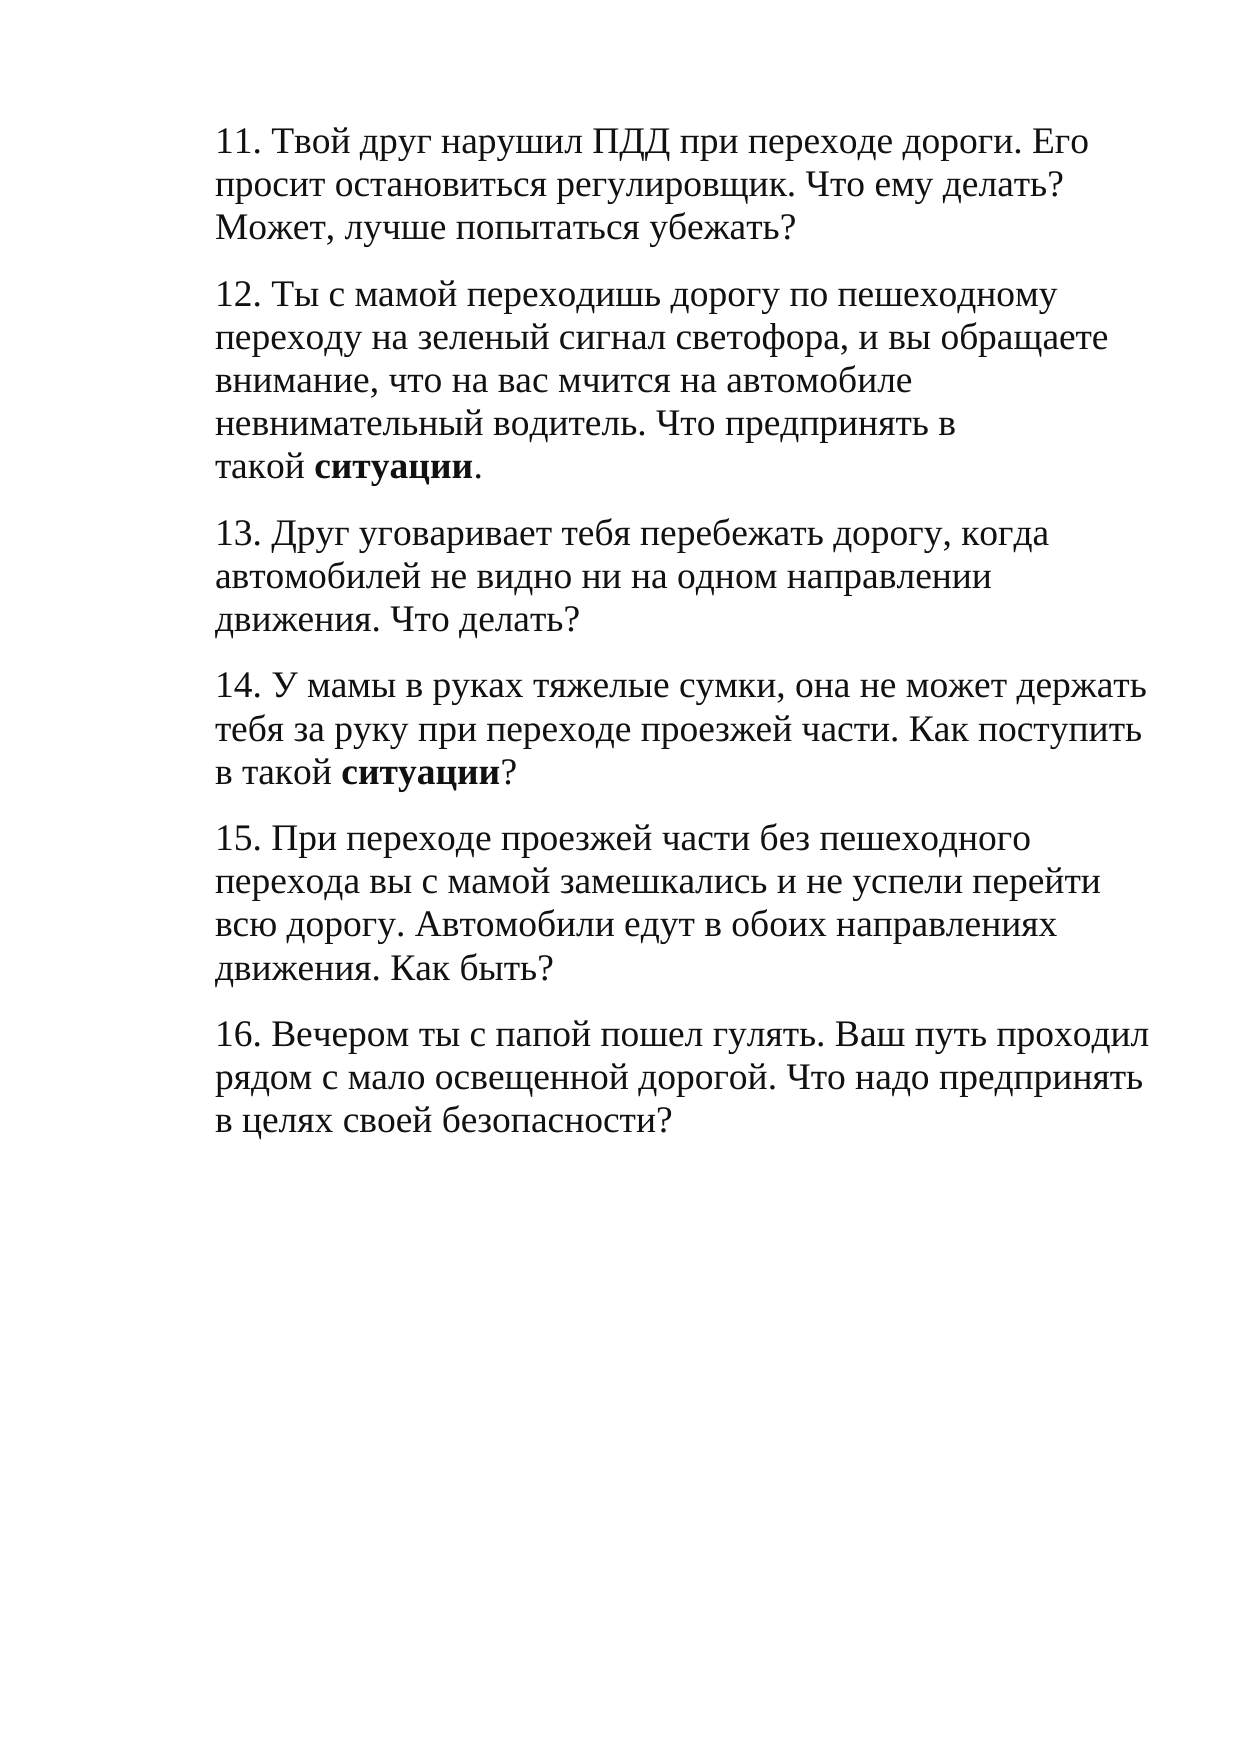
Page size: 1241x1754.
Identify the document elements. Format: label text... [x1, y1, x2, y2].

text 14. У мамы в руках тяжелые сумки, она не может держать тебя за руку при переходе проезжей части. Как поступить в такой ситуации? [215, 663, 1152, 792]
text 11. Твой друг нарушил ПДД при переходе дороги. Его просит остановиться регулировщик. Что ему делать? Может, лучше попытаться убежать? [215, 118, 1152, 247]
text 12. Ты с мамой переходишь дорогу по пешеходному переходу на зеленый сигнал светофора, и вы обращаете внимание, что на вас мчится на автомобиле невнимательный водитель. Что предпринять в такой ситуации. [215, 271, 1152, 487]
text 13. Друг уговаривает тебя перебежать дорогу, когда автомобилей не видно ни на одном направлении движения. Что делать? [215, 510, 1152, 639]
text 15. При переходе проезжей части без пешеходного перехода вы с мамой замешкались и не успели перейти всю дорогу. Автомобили едут в обоих направлениях движения. Как быть? [215, 816, 1152, 988]
text 16. Вечером ты с папой пошел гулять. Ваш путь проходил рядом с мало освещенной дорогой. Что надо предпринять в целях своей безопасности? [215, 1012, 1152, 1141]
